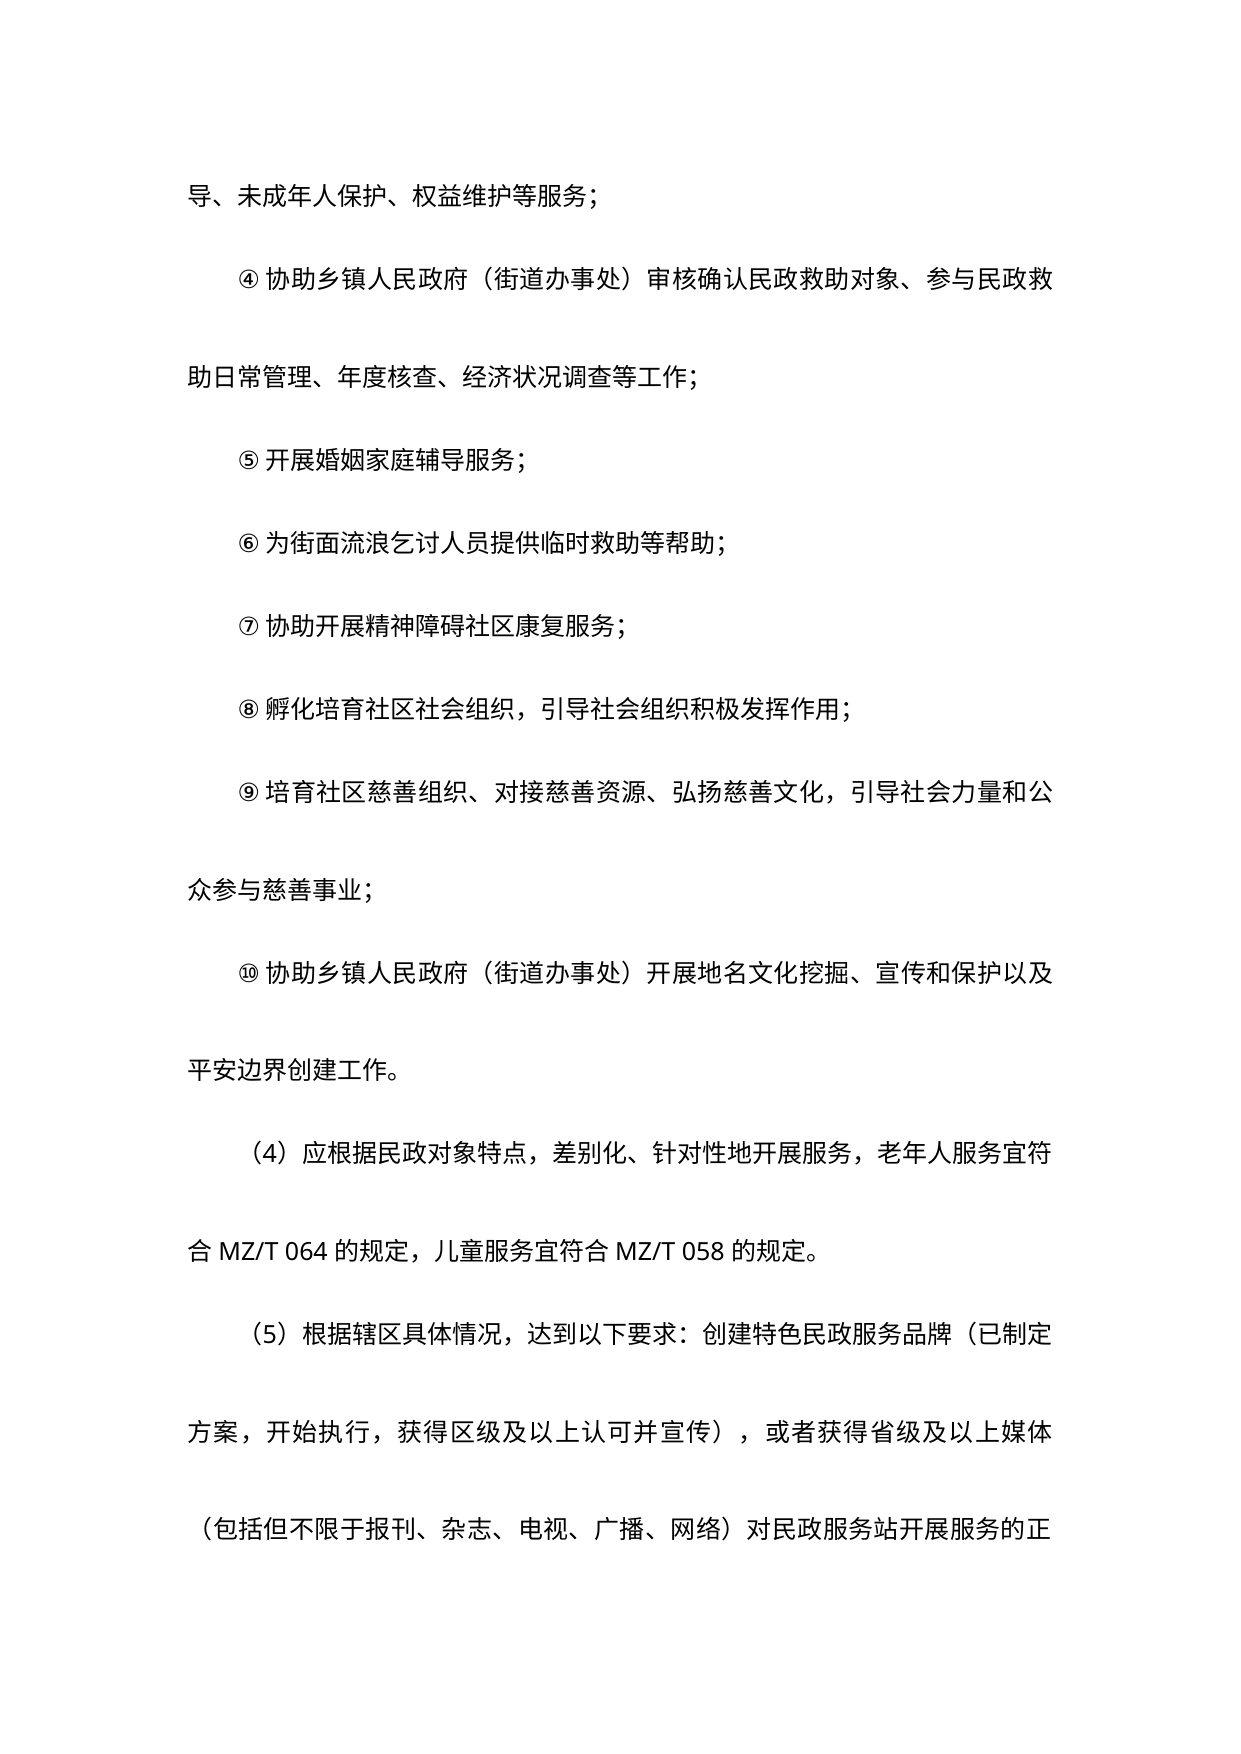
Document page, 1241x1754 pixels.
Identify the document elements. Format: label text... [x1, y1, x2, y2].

list ⑥为街面流浪乞讨人员提供临时救助等帮助； [187, 509, 1053, 574]
list （4）应根据民政对象特点，差别化、针对性地开展服务，老年人服务宜符合 MZ/T 064 的规定，儿童服务宜符合 MZ/T 058 的规定。 [187, 1119, 1053, 1282]
list ⑨培育社区慈善组织、对接慈善资源、弘扬慈善文化，引导社会力量和公众参与慈善事业； [187, 758, 1053, 921]
list ⑧孵化培育社区社会组织，引导社会组织积极发挥作用； [187, 675, 1053, 740]
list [187, 162, 1053, 227]
list ⑩协助乡镇人民政府（街道办事处）开展地名文化挖掘、宣传和保护以及平安边界创建工作。 [187, 939, 1053, 1101]
list ⑦协助开展精神障碍社区康复服务； [187, 592, 1053, 657]
list ⑤开展婚姻家庭辅导服务； [187, 426, 1053, 491]
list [187, 1300, 1053, 1560]
list ④协助乡镇人民政府（街道办事处）审核确认民政救助对象、参与民政救助日常管理、年度核查、经济状况调查等工作； [187, 245, 1053, 408]
